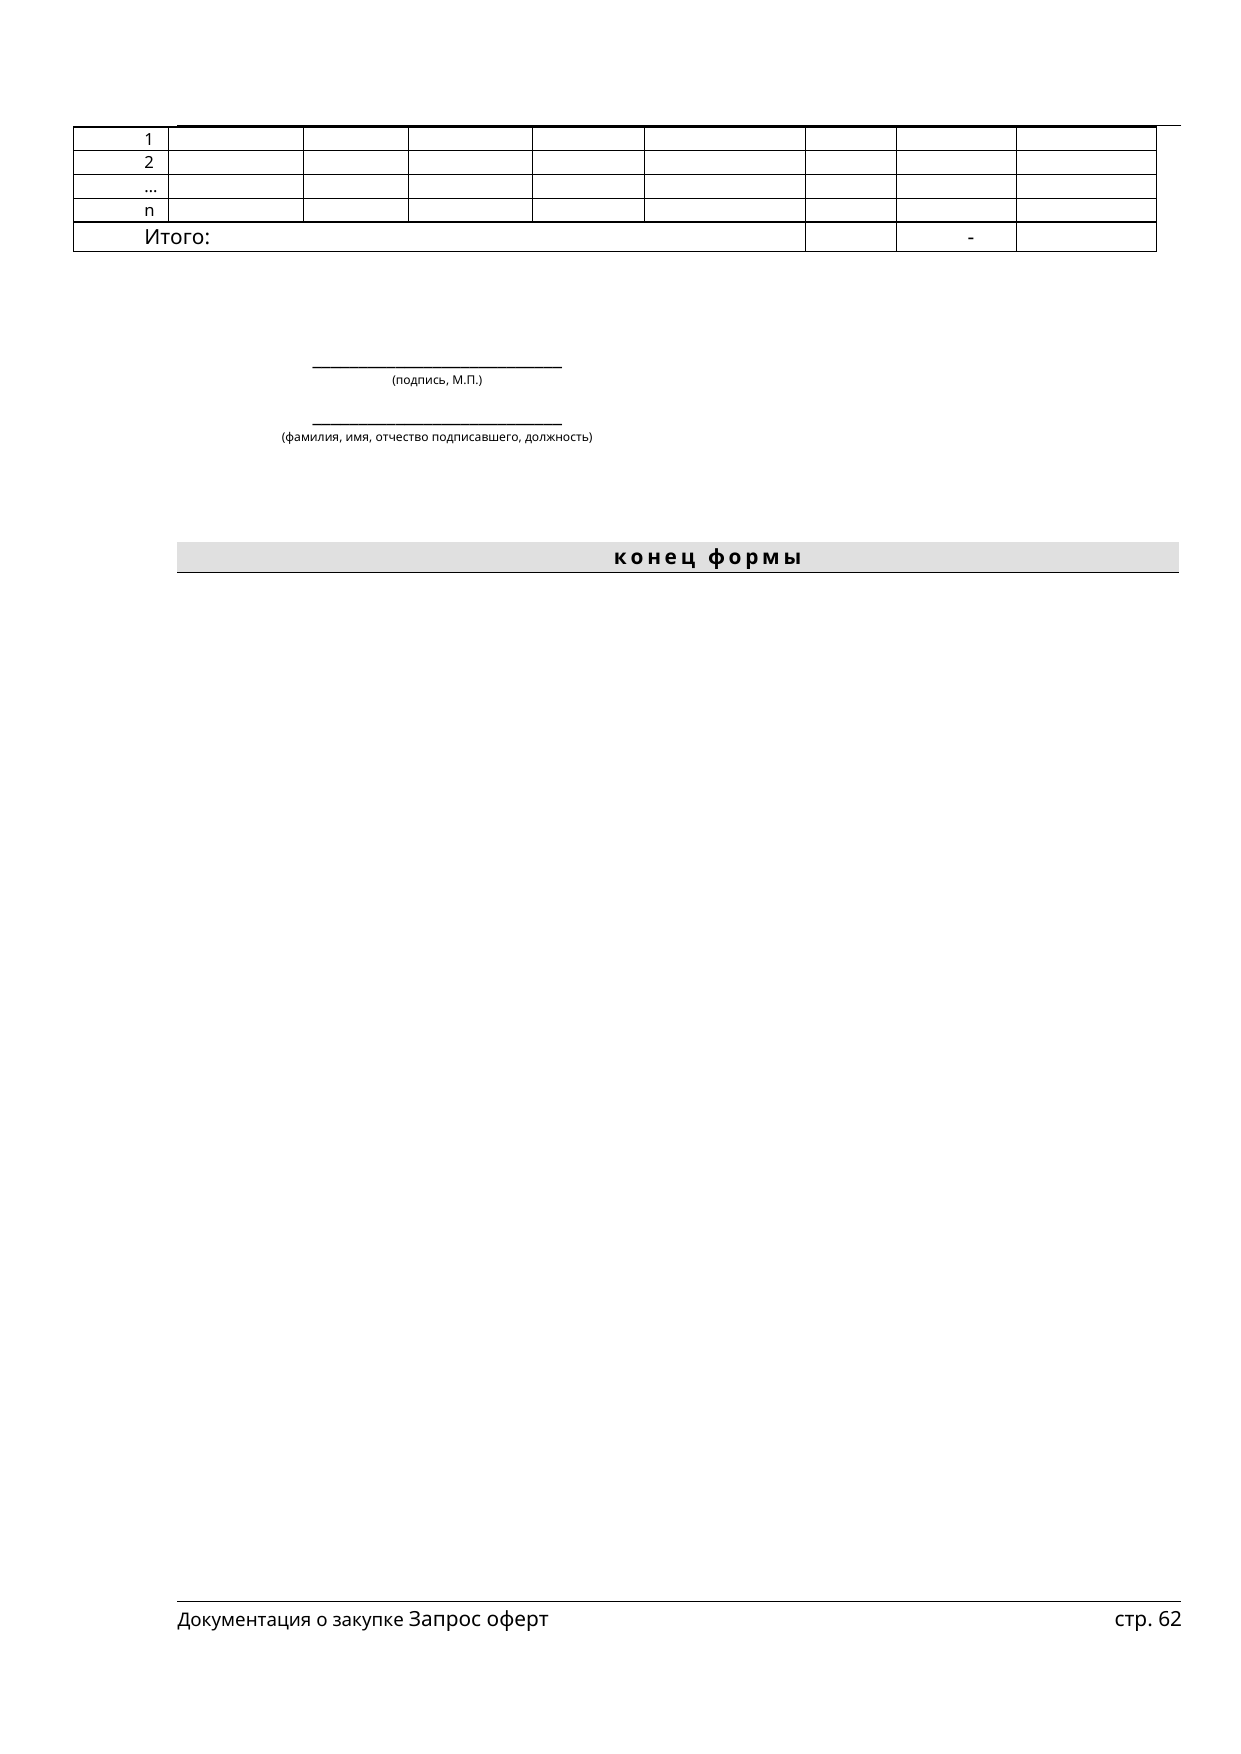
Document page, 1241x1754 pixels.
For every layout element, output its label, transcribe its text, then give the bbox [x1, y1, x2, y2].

text (подпись, М.П.) [177, 371, 638, 400]
table_cell [897, 128, 1016, 150]
table_cell [1017, 223, 1156, 251]
table_cell Итого: [74, 223, 805, 251]
table_cell [533, 175, 644, 198]
text ___________________________ [177, 343, 638, 371]
table_cell [304, 128, 408, 150]
table_cell [409, 128, 532, 150]
table_cell [304, 151, 408, 174]
text (фамилия, имя, отчество подписавшего, должность) [177, 428, 638, 457]
table_cell [897, 151, 1016, 174]
table_cell [1017, 175, 1156, 198]
table_cell [304, 175, 408, 198]
table_cell [304, 199, 408, 221]
table_cell [806, 199, 896, 221]
table_cell [806, 175, 896, 198]
table_cell [533, 151, 644, 174]
table_cell 1 [74, 128, 168, 150]
table_cell [645, 175, 805, 198]
table_cell [409, 175, 532, 198]
table_cell [897, 199, 1016, 221]
table_cell [533, 199, 644, 221]
table_cell [645, 199, 805, 221]
table_cell [1017, 151, 1156, 174]
table_cell [645, 151, 805, 174]
table_cell [1017, 199, 1156, 221]
table_cell n [74, 199, 168, 221]
table_cell [169, 175, 303, 198]
table_cell [409, 151, 532, 174]
table_cell [806, 128, 896, 150]
table_cell [1017, 128, 1156, 150]
table_cell [806, 151, 896, 174]
table_cell [169, 128, 303, 150]
text ___________________________ [177, 400, 638, 428]
table_cell - [897, 223, 1016, 251]
table_cell … [74, 175, 168, 198]
table_cell [169, 151, 303, 174]
table_cell [897, 175, 1016, 198]
table_cell [806, 223, 896, 251]
table_cell [409, 199, 532, 221]
table_cell [645, 128, 805, 150]
table_cell 2 [74, 151, 168, 174]
table_cell [533, 128, 644, 150]
table_cell [169, 199, 303, 221]
text конец формы [177, 542, 1179, 572]
